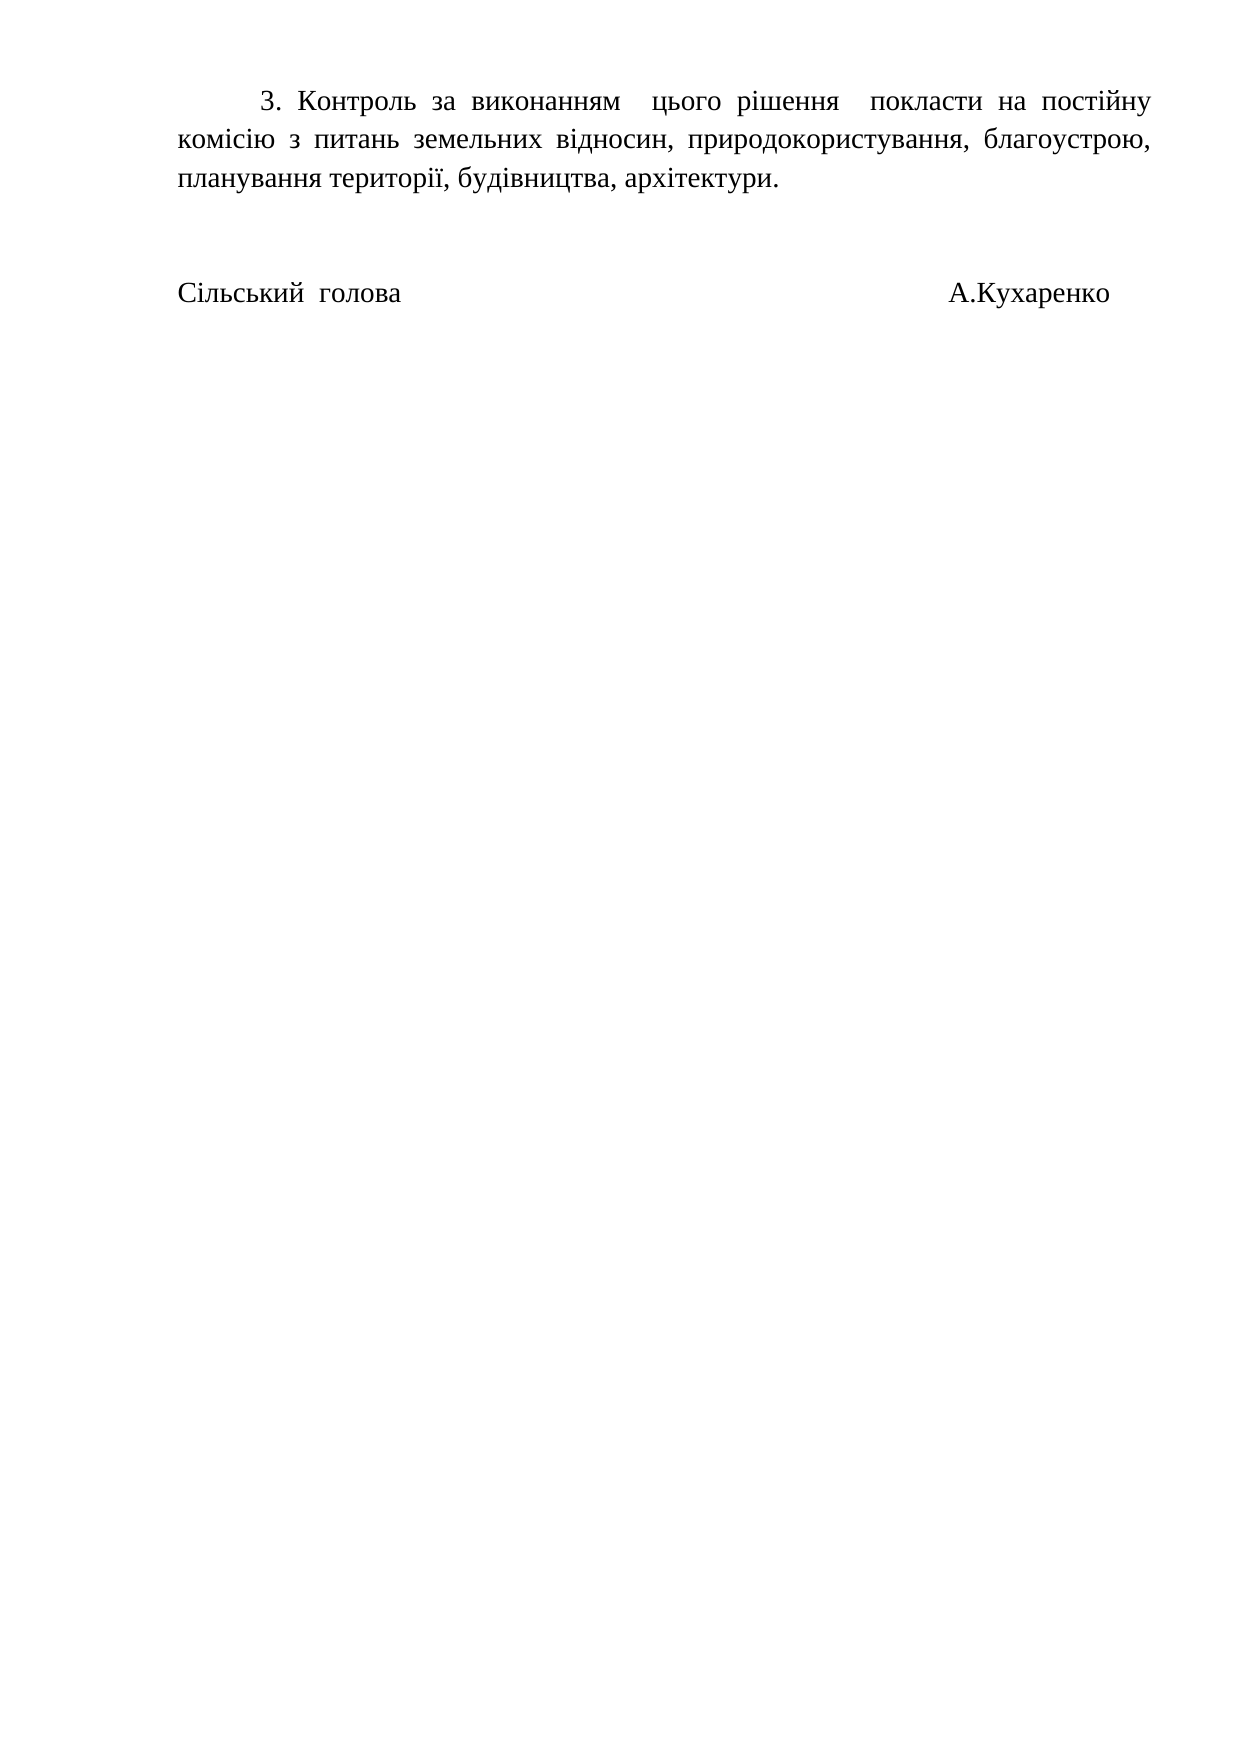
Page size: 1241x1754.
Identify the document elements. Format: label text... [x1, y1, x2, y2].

text 3. Контроль за виконанням цього рішення покласти на постійну комісію з питань земельних відносин, природокористування, благоустрою, планування території, будівництва, архітектури. [177, 83, 1152, 193]
text Сільський голова А.Кухаренко [177, 276, 1152, 309]
